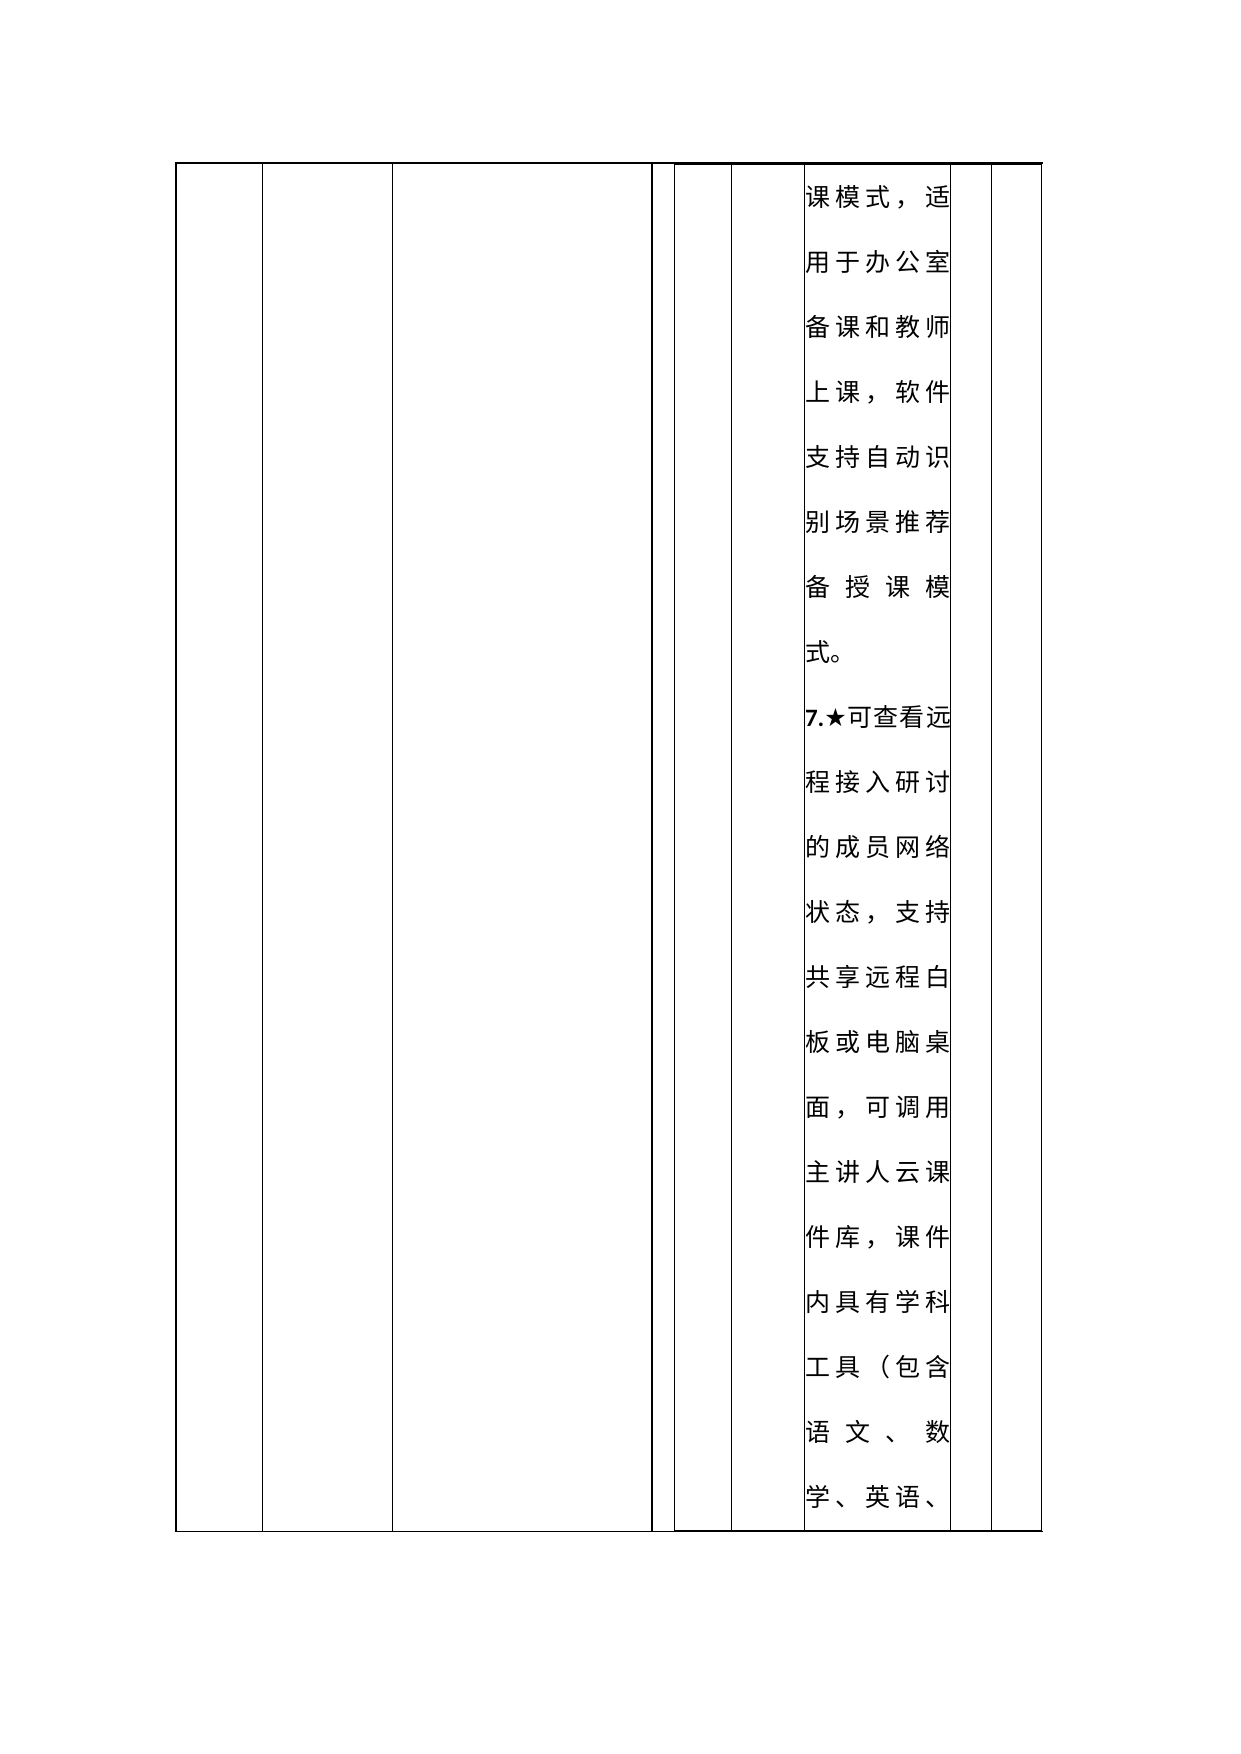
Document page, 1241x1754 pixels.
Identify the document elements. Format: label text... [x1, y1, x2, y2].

table_cell [805, 165, 950, 1530]
table_cell 1 [177, 164, 262, 1531]
table_cell [393, 164, 651, 1531]
table_cell [675, 165, 731, 1530]
table_cell [951, 165, 991, 1530]
table_cell [653, 164, 674, 1531]
table_cell [992, 165, 1041, 1530]
table_cell [732, 165, 804, 1530]
table_cell [263, 164, 392, 1531]
